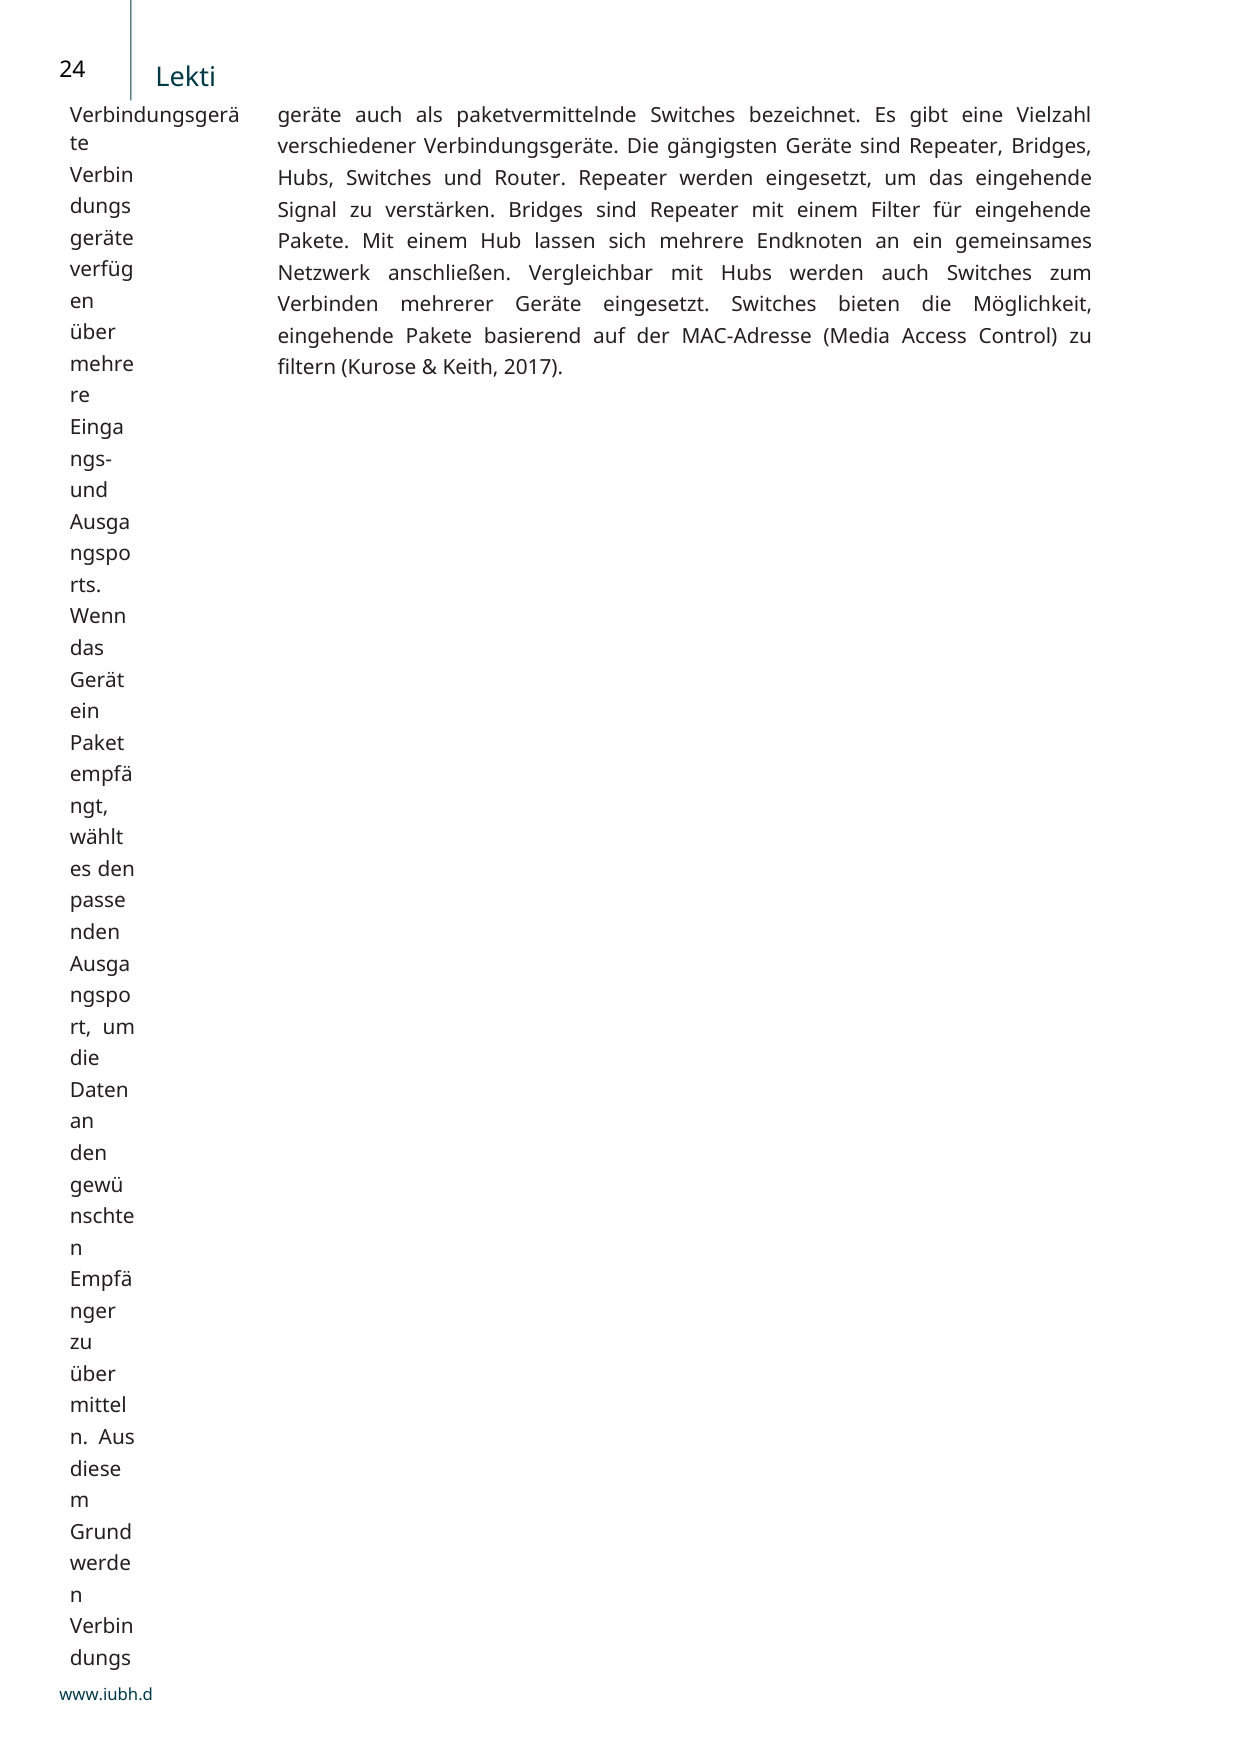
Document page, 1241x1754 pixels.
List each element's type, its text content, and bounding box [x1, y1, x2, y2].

text Verbindungsgeräte verfügen über mehrere Eingangs- und Ausgangsports. Wenn das Gerät ein Paket empfängt, wählt es den passenden Ausgangsport, um die Daten an den gewünschten Empfänger zu übermitteln. Aus diesem Grund werden Verbindungsgeräte auch als paketvermittelnde Switches bezeichnet. Es gibt eine Vielzahl verschiedener Verbindungsgeräte. Die gängigsten Geräte sind Repeater, Bridges, Hubs, Switches und Router. Repeater werden eingesetzt, um das eingehende Signal zu verstärken. Bridges sind Repeater mit einem Filter für eingehende Pakete. Mit einem Hub lassen sich mehrere Endknoten an ein gemeinsames Netzwerk anschließen. Vergleichbar mit Hubs werden auch Switches zum Verbinden mehrerer Geräte eingesetzt. Switches bieten die Möglichkeit, eingehende Pakete basierend auf der MAC-Adresse (Media Access Control) zu filtern (Kurose & Keith, 2017). [69, 160, 135, 1672]
picture [128, 1687, 132, 1700]
text Verbindungsgeräte verfügen über mehrere Eingangs- und Ausgangsports. Wenn das Gerät ein Paket empfängt, wählt es den passenden Ausgangsport, um die Daten an den gewünschten Empfänger zu übermitteln. Aus diesem Grund werden Verbindungsgeräte auch als paketvermittelnde Switches bezeichnet. Es gibt eine Vielzahl verschiedener Verbindungsgeräte. Die gängigsten Geräte sind Repeater, Bridges, Hubs, Switches und Router. Repeater werden eingesetzt, um das eingehende Signal zu verstärken. Bridges sind Repeater mit einem Filter für eingehende Pakete. Mit einem Hub lassen sich mehrere Endknoten an ein gemeinsames Netzwerk anschließen. Vergleichbar mit Hubs werden auch Switches zum Verbinden mehrerer Geräte eingesetzt. Switches bieten die Möglichkeit, eingehende Pakete basierend auf der MAC-Adresse (Media Access Control) zu filtern (Kurose & Keith, 2017). [277, 100, 1093, 381]
text Verbindungsgeräte [69, 100, 240, 157]
